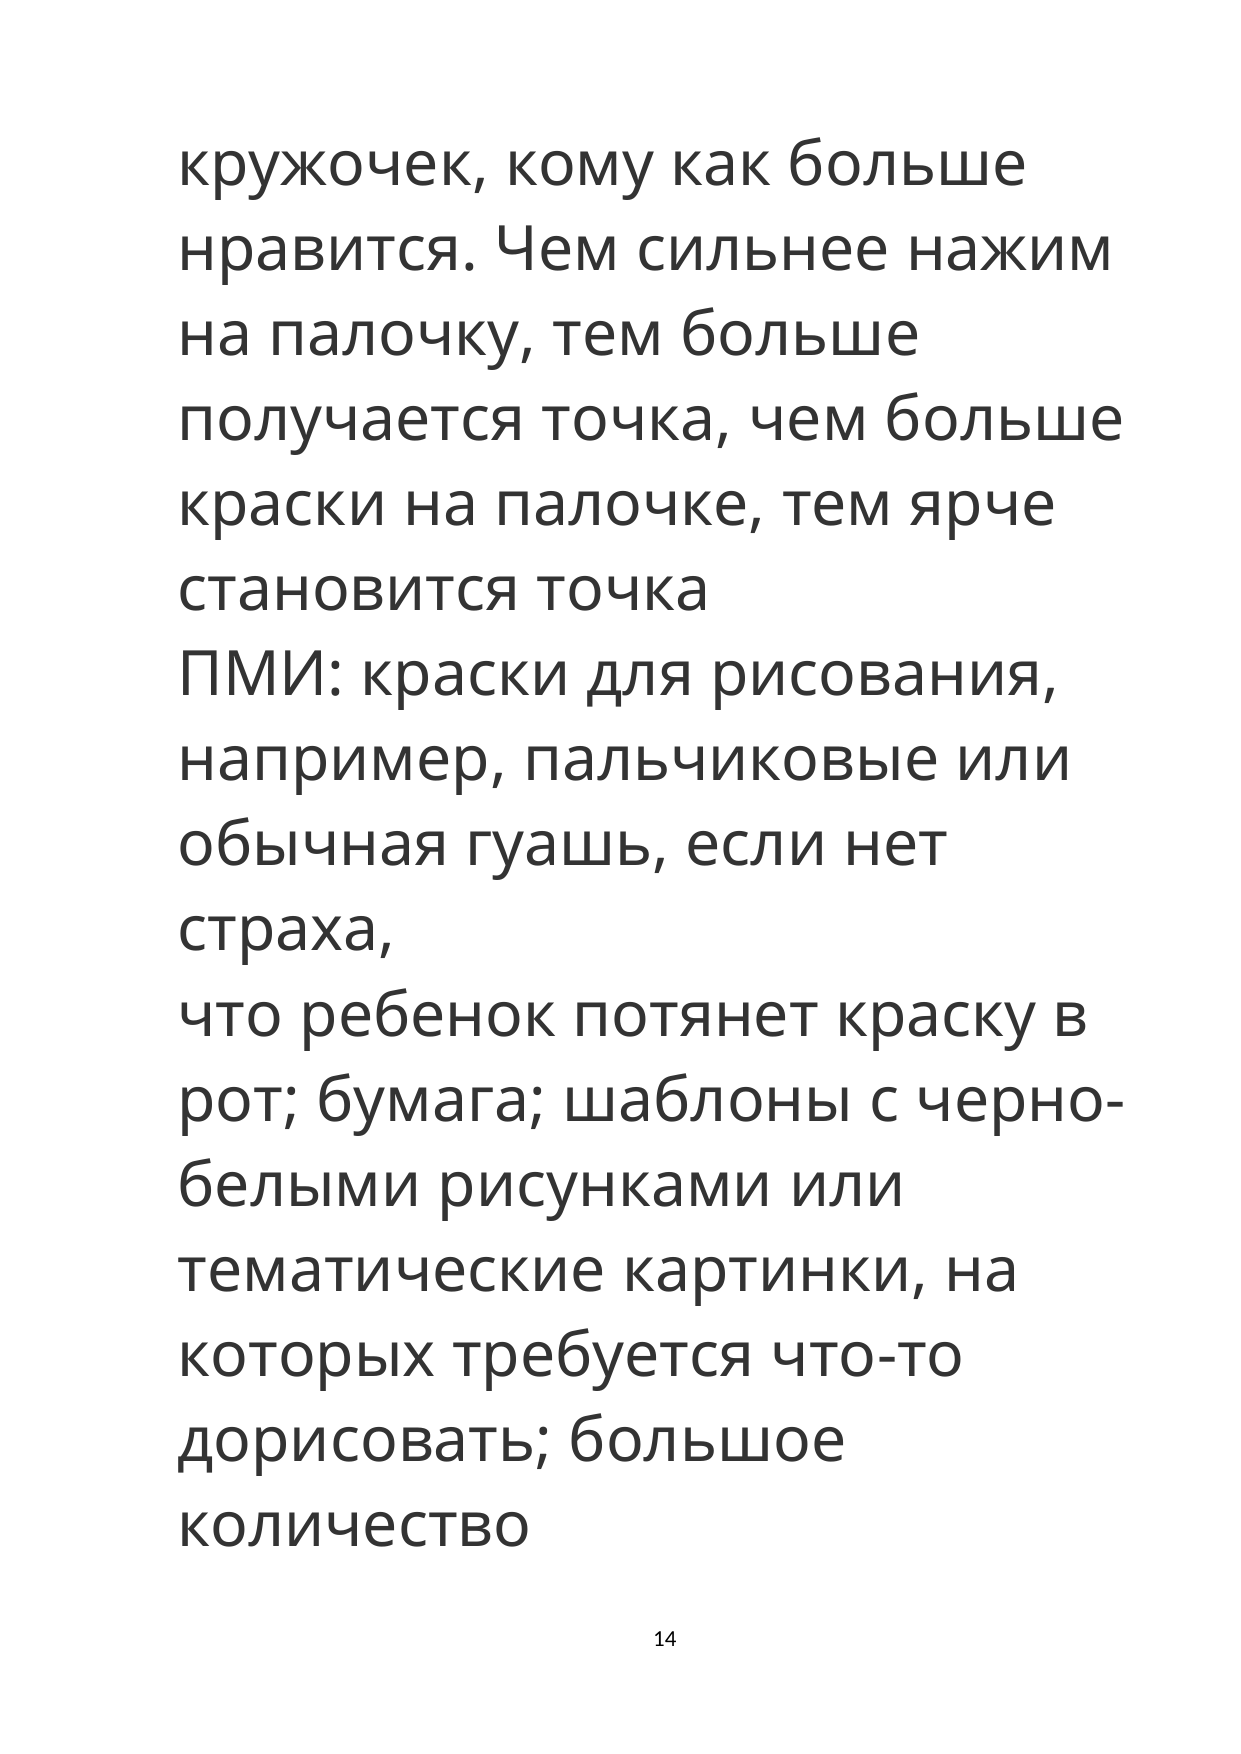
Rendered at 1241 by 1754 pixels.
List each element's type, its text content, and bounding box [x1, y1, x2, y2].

text что ребенок потянет краску в рот; бумага; шаблоны с черно-белыми рисунками или [177, 969, 1152, 1224]
text тематические картинки, на которых требуется что-то дорисовать; большое количество [177, 1224, 1152, 1565]
text кружочек, кому как больше нравится. Чем сильнее нажим на палочку, тем больше [177, 118, 1152, 373]
text ПМИ: краски для рисования, например, пальчиковые или обычная гуашь, если нет страха, [177, 629, 1152, 969]
text получается точка, чем больше краски на палочке, тем ярче становится точка [177, 373, 1152, 629]
